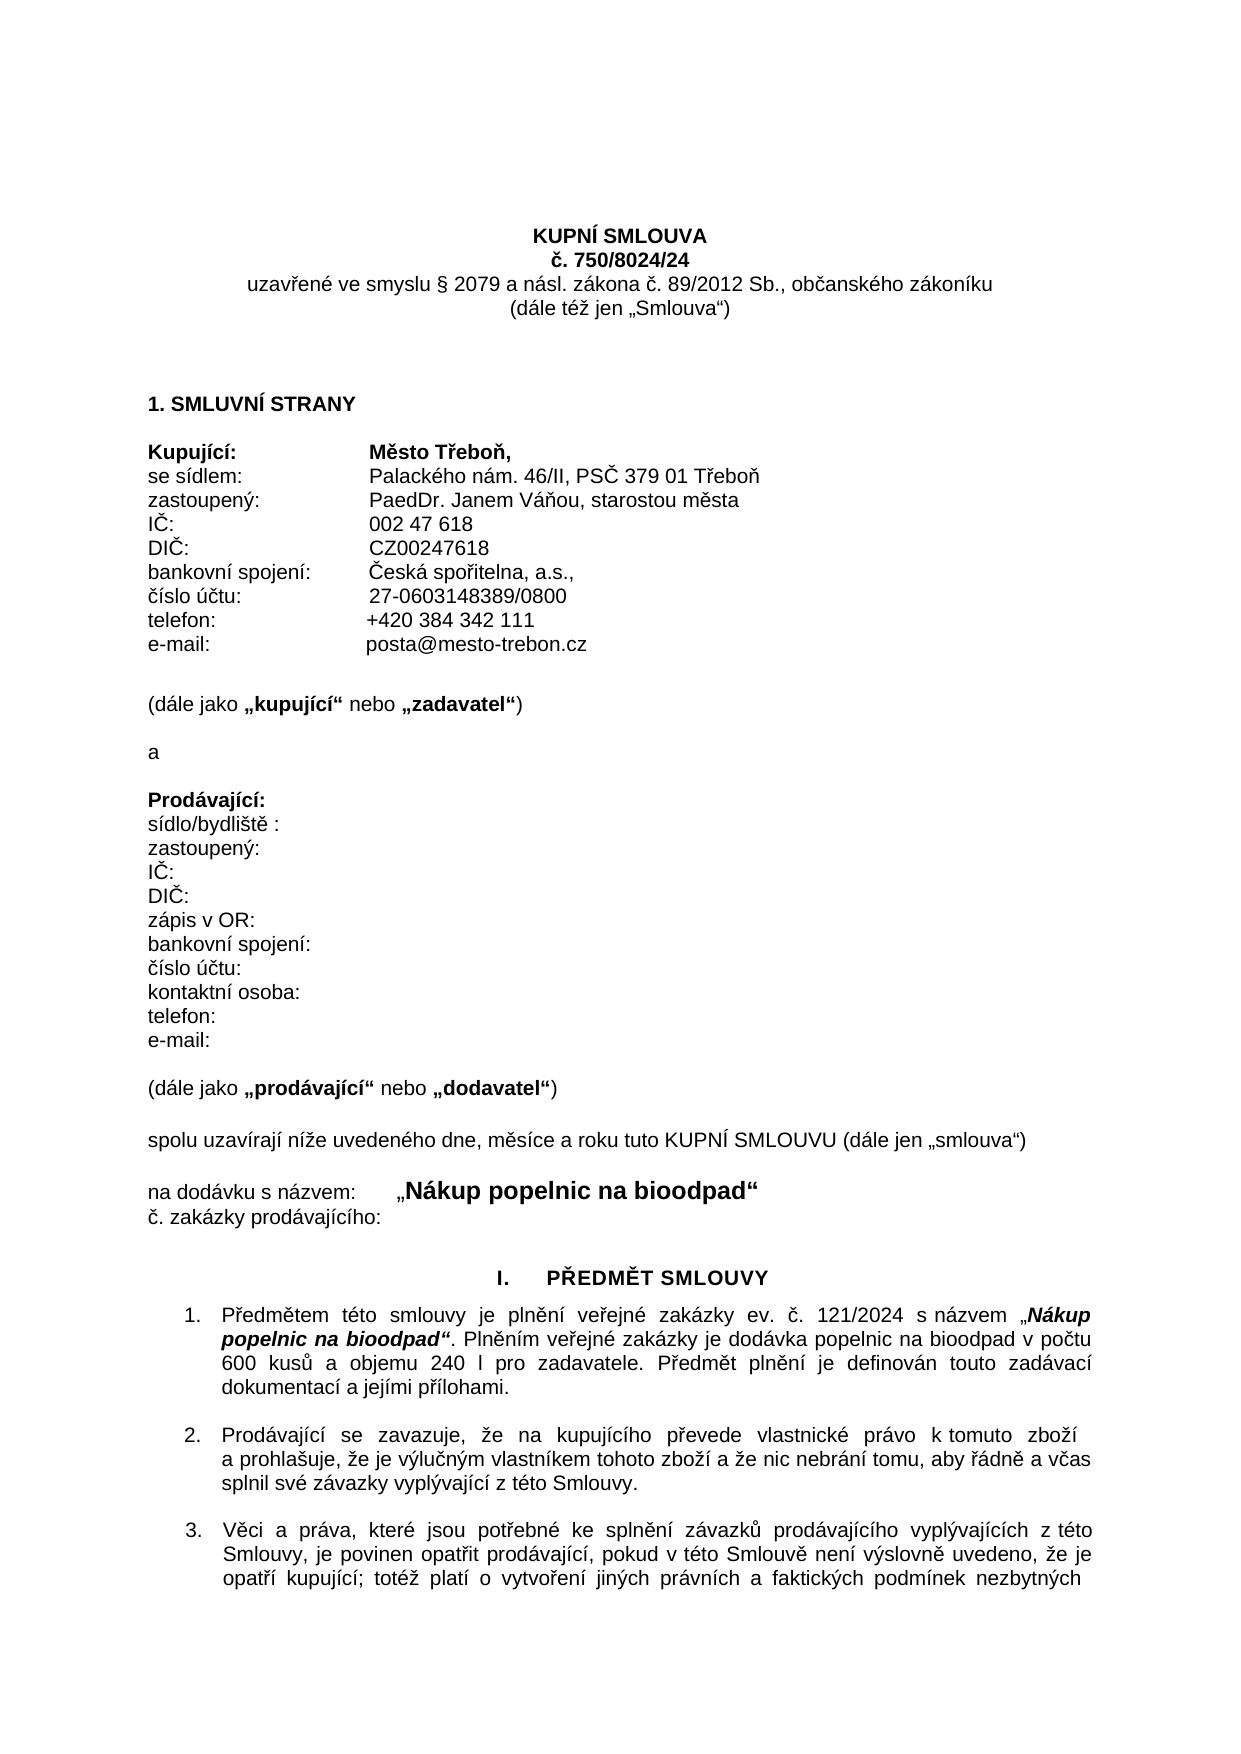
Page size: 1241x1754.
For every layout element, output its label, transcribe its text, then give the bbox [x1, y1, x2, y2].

text zápis v OR: [148, 908, 1093, 932]
text (dále též jen „Smlouva“) [148, 296, 1093, 320]
list Prodávající se zavazuje, že na kupujícího převede vlastnické právo k tomuto zboží a prohlašuje, že je výlučným vlastníkem tohoto zboží a že nic nebrání tomu, aby řádně a včas splnil své závazky vyplývající z této Smlouvy. [184, 1422, 1093, 1494]
text e-mail: posta@mesto-trebon.cz [148, 632, 1093, 656]
list Předmětem této smlouvy je plnění veřejné zakázky ev. č. 121/2024 s názvem „Nákup popelnic na bioodpad“. Plněním veřejné zakázky je dodávka popelnic na bioodpad v počtu 600 kusů a objemu 240 l pro zadavatele. Předmět plnění je definován touto zadávací dokumentací a jejími přílohami. [184, 1303, 1093, 1398]
text telefon: [148, 1003, 1093, 1027]
text uzavřené ve smyslu § násl. zákona č. 89/2012 Sb., občanského zákoníku [148, 272, 1093, 296]
text telefon: +420 384 342 111 [148, 608, 1093, 632]
text 1. SMLUVNÍ STRANY [148, 392, 1093, 416]
text DIČ: [148, 884, 1093, 908]
text bankovní spojení: [148, 932, 1093, 956]
text č. 750/8024/24 [148, 248, 1093, 272]
text bankovní spojení: Česká spořitelna, a.s., [148, 560, 1093, 584]
text se sídlem: Palackého nám. 46/II, PSČ 379 01 Třeboň [148, 464, 1093, 488]
text a [148, 740, 1093, 764]
text sídlo/bydliště : [148, 812, 1093, 836]
text (dále jako „prodávající“ nebo „dodavatel“) [148, 1075, 1093, 1099]
text kontaktní osoba: [148, 979, 1093, 1003]
text IČ: [148, 860, 1093, 884]
text zastoupený: PaedDr. Janem Váňou, starostou města [148, 488, 1093, 512]
text číslo účtu: [148, 956, 1093, 979]
list PŘEDMĚT SMLOUVY [185, 1266, 1093, 1290]
text zastoupený: [148, 836, 1093, 860]
text DIČ: CZ00247618 [148, 536, 1093, 560]
text na dodávku s názvem: „Nákup popelnic na bioodpad“ [148, 1176, 1093, 1205]
text IČ: 002 47 618 [148, 512, 1093, 536]
text KUPNÍ SMLOUVA [148, 224, 1093, 248]
text Prodávající: [148, 788, 1093, 812]
text Kupující: Město Třeboň, [148, 440, 1093, 464]
text e-mail: [148, 1027, 1093, 1051]
text spolu uzavírají níže uvedeného dne, měsíce a roku tuto KUPNÍ SMLOUVU (dále jen „smlouva“) [148, 1128, 1093, 1152]
text číslo účtu: 27-0603148389/0800 [148, 584, 1093, 608]
text (dále jako „kupující“ nebo „zadavatel“) [148, 692, 1093, 716]
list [185, 1518, 1093, 1590]
text č. zakázky prodávajícího: [148, 1205, 1093, 1229]
